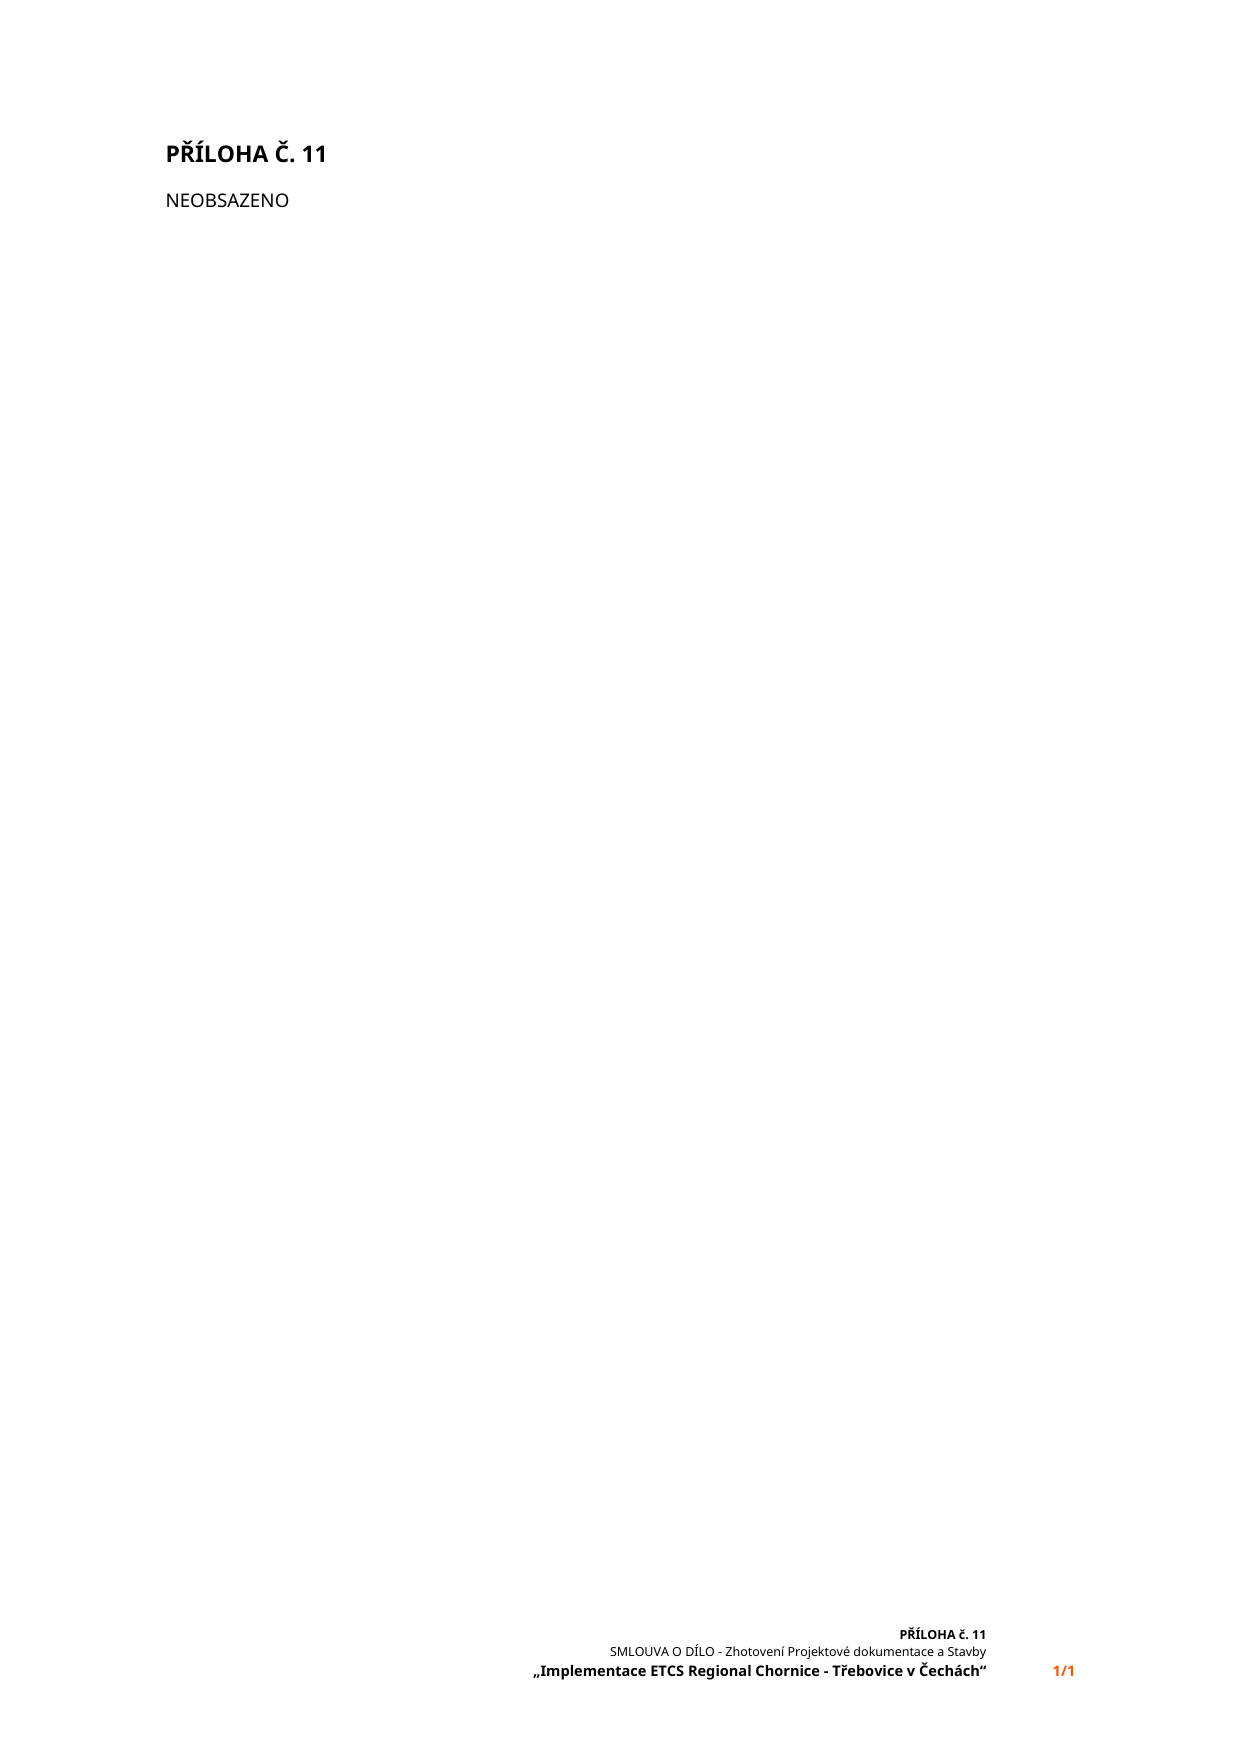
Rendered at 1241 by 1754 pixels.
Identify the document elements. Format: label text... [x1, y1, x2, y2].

text Příloha č. 11 [165, 138, 1075, 170]
text NEOBSAZENO [165, 187, 1075, 212]
